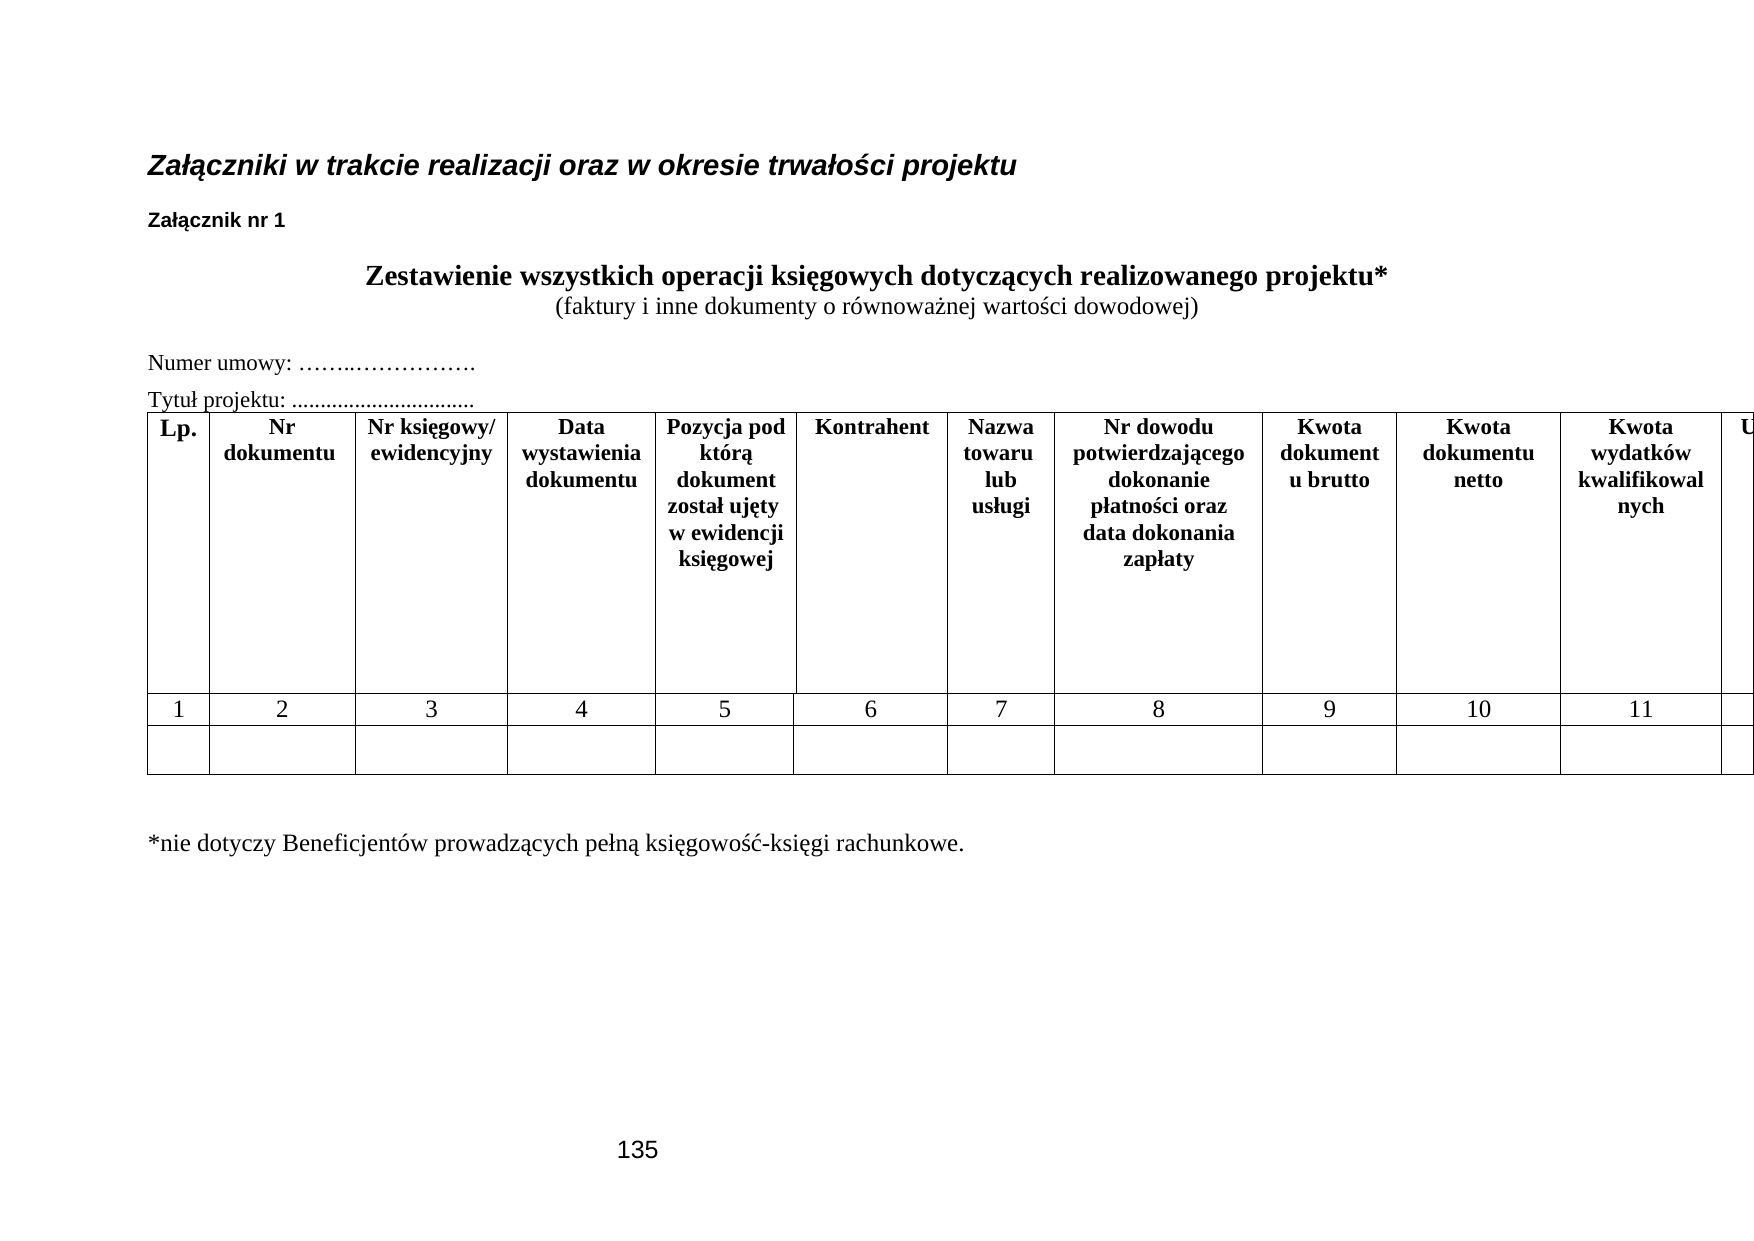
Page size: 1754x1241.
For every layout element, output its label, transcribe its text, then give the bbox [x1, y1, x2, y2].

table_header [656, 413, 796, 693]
text Tytuł projektu: ................................ [148, 386, 1606, 412]
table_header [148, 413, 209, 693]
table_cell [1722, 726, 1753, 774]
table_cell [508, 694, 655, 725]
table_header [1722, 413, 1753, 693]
text (faktury i inne dokumenty o równoważnej wartości dowodowej) [148, 291, 1606, 320]
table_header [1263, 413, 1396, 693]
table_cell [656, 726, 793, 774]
text Numer umowy: ……..……………. [148, 349, 1606, 375]
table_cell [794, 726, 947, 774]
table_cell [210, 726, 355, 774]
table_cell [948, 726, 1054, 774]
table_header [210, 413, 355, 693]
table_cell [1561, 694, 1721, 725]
text *nie dotyczy Beneficjentów prowadzących pełną księgowość-księgi rachunkowe. [148, 828, 1606, 857]
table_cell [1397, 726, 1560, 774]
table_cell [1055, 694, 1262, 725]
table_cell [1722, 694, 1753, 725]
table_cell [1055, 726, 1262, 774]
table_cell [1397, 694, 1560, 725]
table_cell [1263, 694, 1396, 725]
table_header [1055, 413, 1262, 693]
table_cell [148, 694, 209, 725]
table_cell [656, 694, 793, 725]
text Załącznik nr 1 [148, 208, 1606, 232]
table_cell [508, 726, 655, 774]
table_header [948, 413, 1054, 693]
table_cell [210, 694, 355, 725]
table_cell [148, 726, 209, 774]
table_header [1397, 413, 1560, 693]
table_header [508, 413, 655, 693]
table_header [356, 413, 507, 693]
text Załączniki w trakcie realizacji oraz w okresie trwałości projektu [148, 148, 1606, 181]
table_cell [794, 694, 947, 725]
text Zestawienie wszystkich operacji księgowych dotyczących realizowanego projektu* [148, 258, 1606, 291]
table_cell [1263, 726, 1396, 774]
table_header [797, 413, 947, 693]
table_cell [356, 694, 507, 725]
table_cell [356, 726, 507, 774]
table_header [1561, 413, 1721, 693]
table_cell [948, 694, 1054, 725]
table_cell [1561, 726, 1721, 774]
